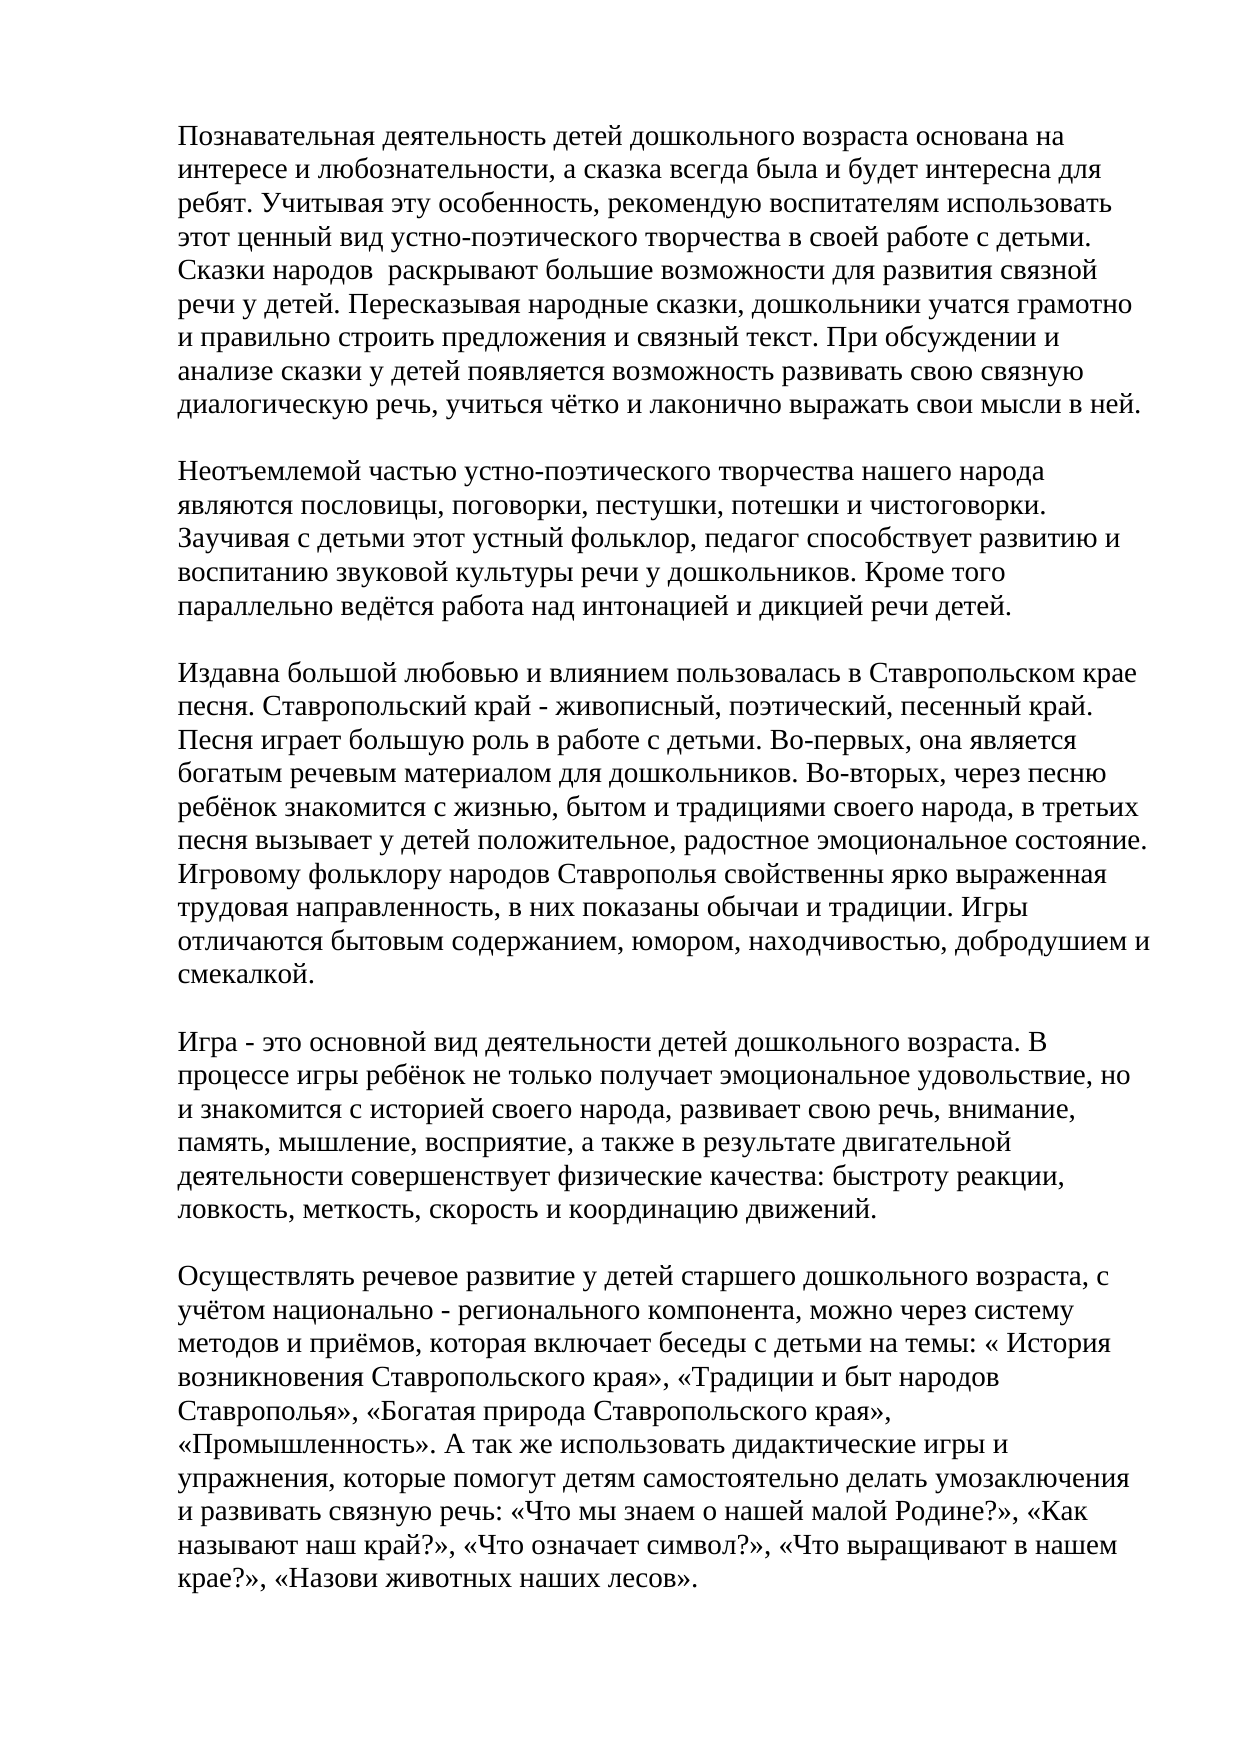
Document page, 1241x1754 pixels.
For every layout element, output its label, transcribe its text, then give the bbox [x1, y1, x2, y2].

text Игровому фольклору народов Ставрополья свойственны ярко выраженная трудовая направленность, в них показаны обычаи и традиции. Игры отличаются бытовым содержанием, юмором, находчивостью, добродушием и смекалкой. [177, 856, 1152, 990]
text Издавна большой любовью и влиянием пользовалась в Ставропольском крае песня. Ставропольский край - живописный, поэтический, песенный край. Песня играет большую роль в работе с детьми. Во-первых, она является богатым речевым материалом для дошкольников. Во-вторых, через песню ребёнок знакомится с жизнью, бытом и традициями своего народа, в третьих песня вызывает у детей положительное, радостное эмоциональное состояние. [177, 655, 1152, 856]
text Игра - это основной вид деятельности детей дошкольного возраста. В процессе игры ребёнок не только получает эмоциональное удовольствие, но и знакомится с историей своего народа, развивает свою речь, внимание, память, мышление, восприятие, а также в результате двигательной деятельности совершенствует физические качества: быстроту реакции, ловкость, меткость, скорость и координацию движений. [177, 1024, 1152, 1225]
text Познавательная деятельность детей дошкольного возраста основана на интересе и любознательности, а сказка всегда была и будет интересна для ребят. Учитывая эту особенность, рекомендую воспитателям использовать этот ценный вид устно-поэтического творчества в своей работе с детьми. Сказки народов раскрывают большие возможности для развития связной речи у детей. Пересказывая народные сказки, дошкольники учатся грамотно и правильно строить предложения и связный текст. При обсуждении и анализе сказки у детей появляется возможность развивать свою связную диалогическую речь, учиться чётко и лаконично выражать свои мысли в ней. [177, 118, 1152, 420]
text Осуществлять речевое развитие у детей старшего дошкольного возраста, с учётом национально - регионального компонента, можно через систему методов и приёмов, которая включает беседы с детьми на темы: « История возникновения Ставропольского края», «Традиции и быт народов Ставрополья», «Богатая природа Ставропольского края», «Промышленность». А так же использовать дидактические игры и упражнения, которые помогут детям самостоятельно делать умозаключения и развивать связную речь: «Что мы знаем о нашей малой Родине?», «Как называют наш край?», «Что означает символ?», «Что выращивают в нашем крае?», «Назови животных наших лесов». [177, 1258, 1152, 1594]
text Неотъемлемой частью устно-поэтического творчества нашего народа являются пословицы, поговорки, пестушки, потешки и чистоговорки. Заучивая с детьми этот устный фольклор, педагог способствует развитию и воспитанию звуковой культуры речи у дошкольников. Кроме того параллельно ведётся работа над интонацией и дикцией речи детей. [177, 453, 1152, 621]
